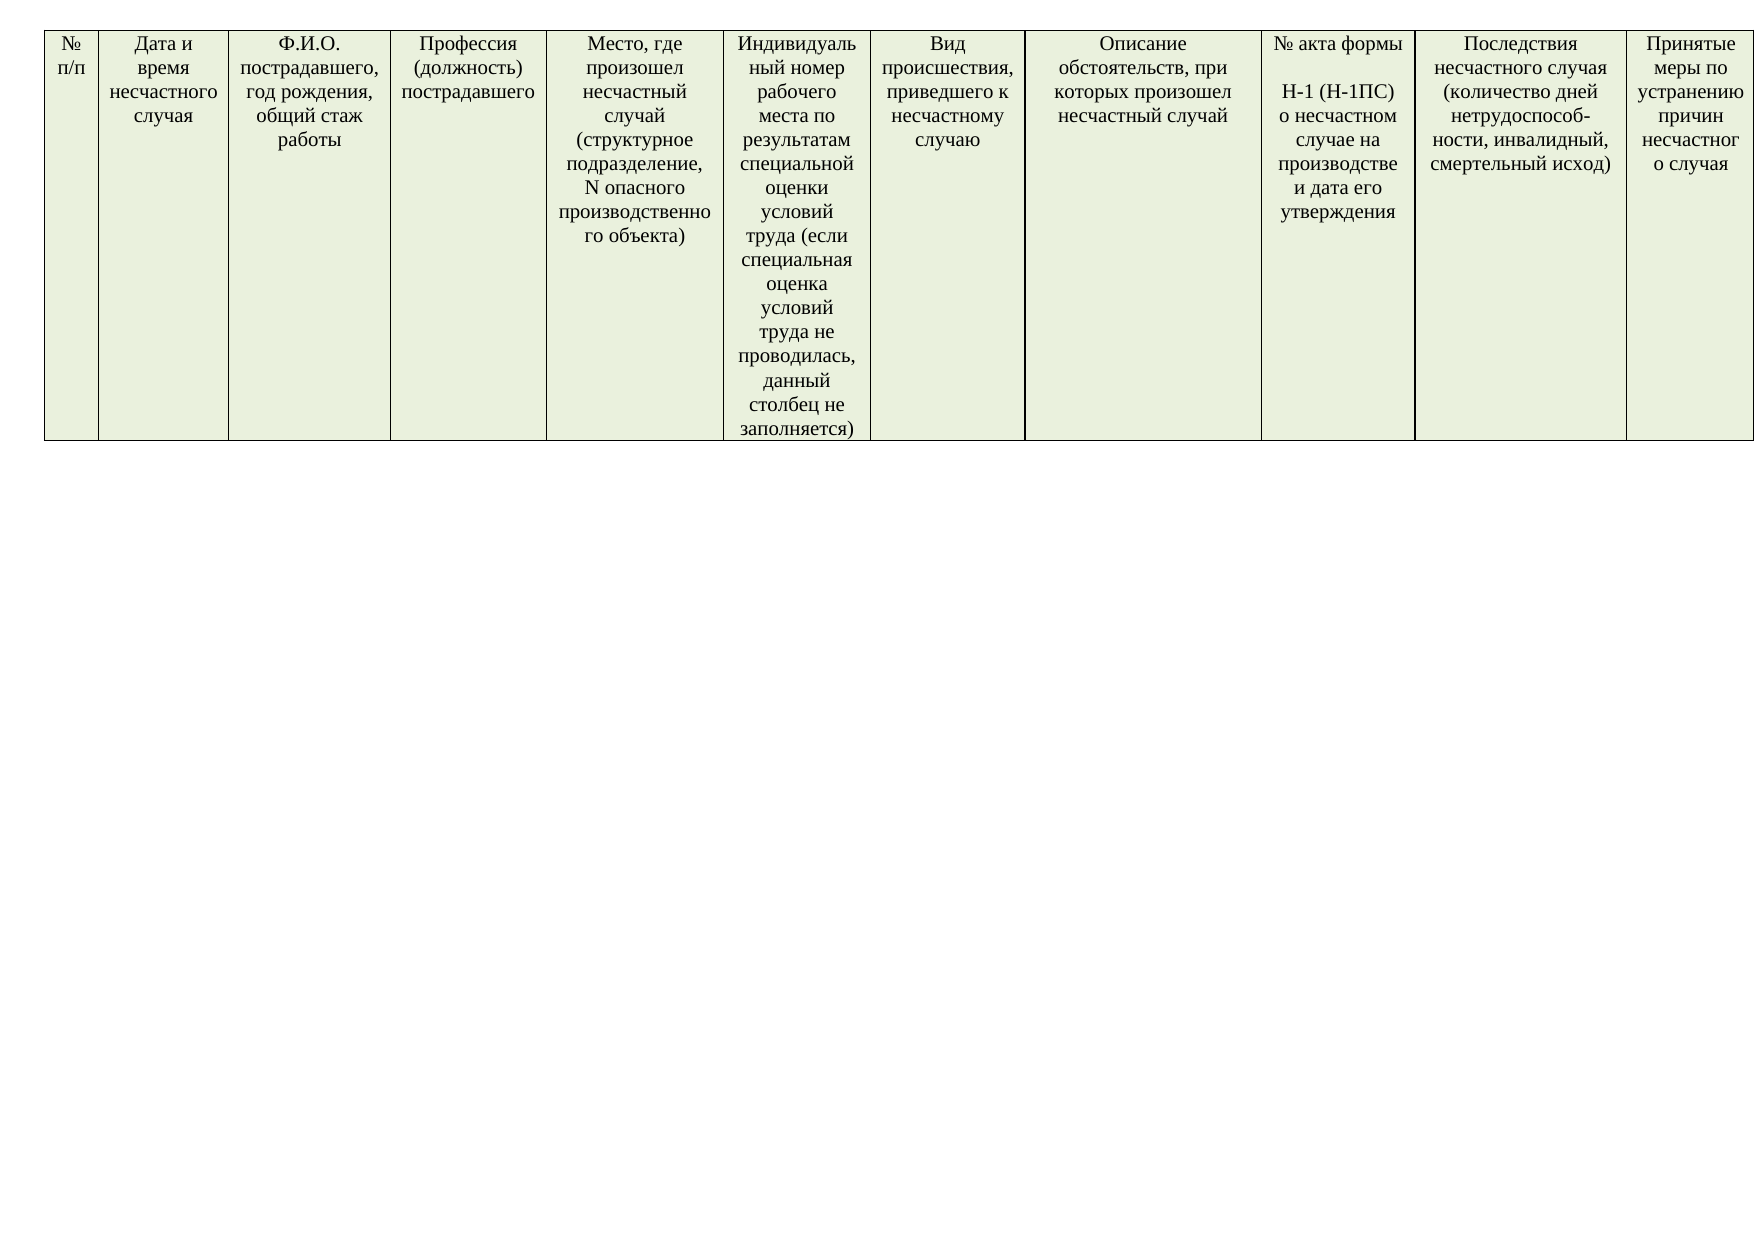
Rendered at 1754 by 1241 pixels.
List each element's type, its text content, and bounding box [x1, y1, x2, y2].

table_header № п/п [45, 31, 98, 440]
table_header Место, где произошел несчастный случай (структурное подразделение, N опасного производственного объекта) [547, 31, 723, 440]
table_header Принятые меры по устранению причин несчастного случая [1627, 31, 1753, 440]
table_header Вид происшествия, приведшего к несчастному случаю [871, 31, 1024, 440]
table_header Индивидуальный номер рабочего места по результатам специальной оценки условий труда (если специальная оценка условий труда не проводилась, данный столбец не заполняется) [724, 31, 870, 440]
table_header Дата и время несчастного случая [99, 31, 228, 440]
table_header Описание обстоятельств, при которых произошел несчастный случай [1026, 31, 1261, 440]
table_header № акта формы Н-1 (Н-1ПС) о несчастном случае на производстве и дата его утверждения [1262, 31, 1414, 440]
table_header Ф.И.О. пострадавшего, год рождения, общий стаж работы [229, 31, 390, 440]
table_header Последствия несчастного случая (количество дней нетрудоспособности, инвалидный, смертельный исход) [1416, 31, 1626, 440]
table_header Профессия (должность) пострадавшего [391, 31, 546, 440]
